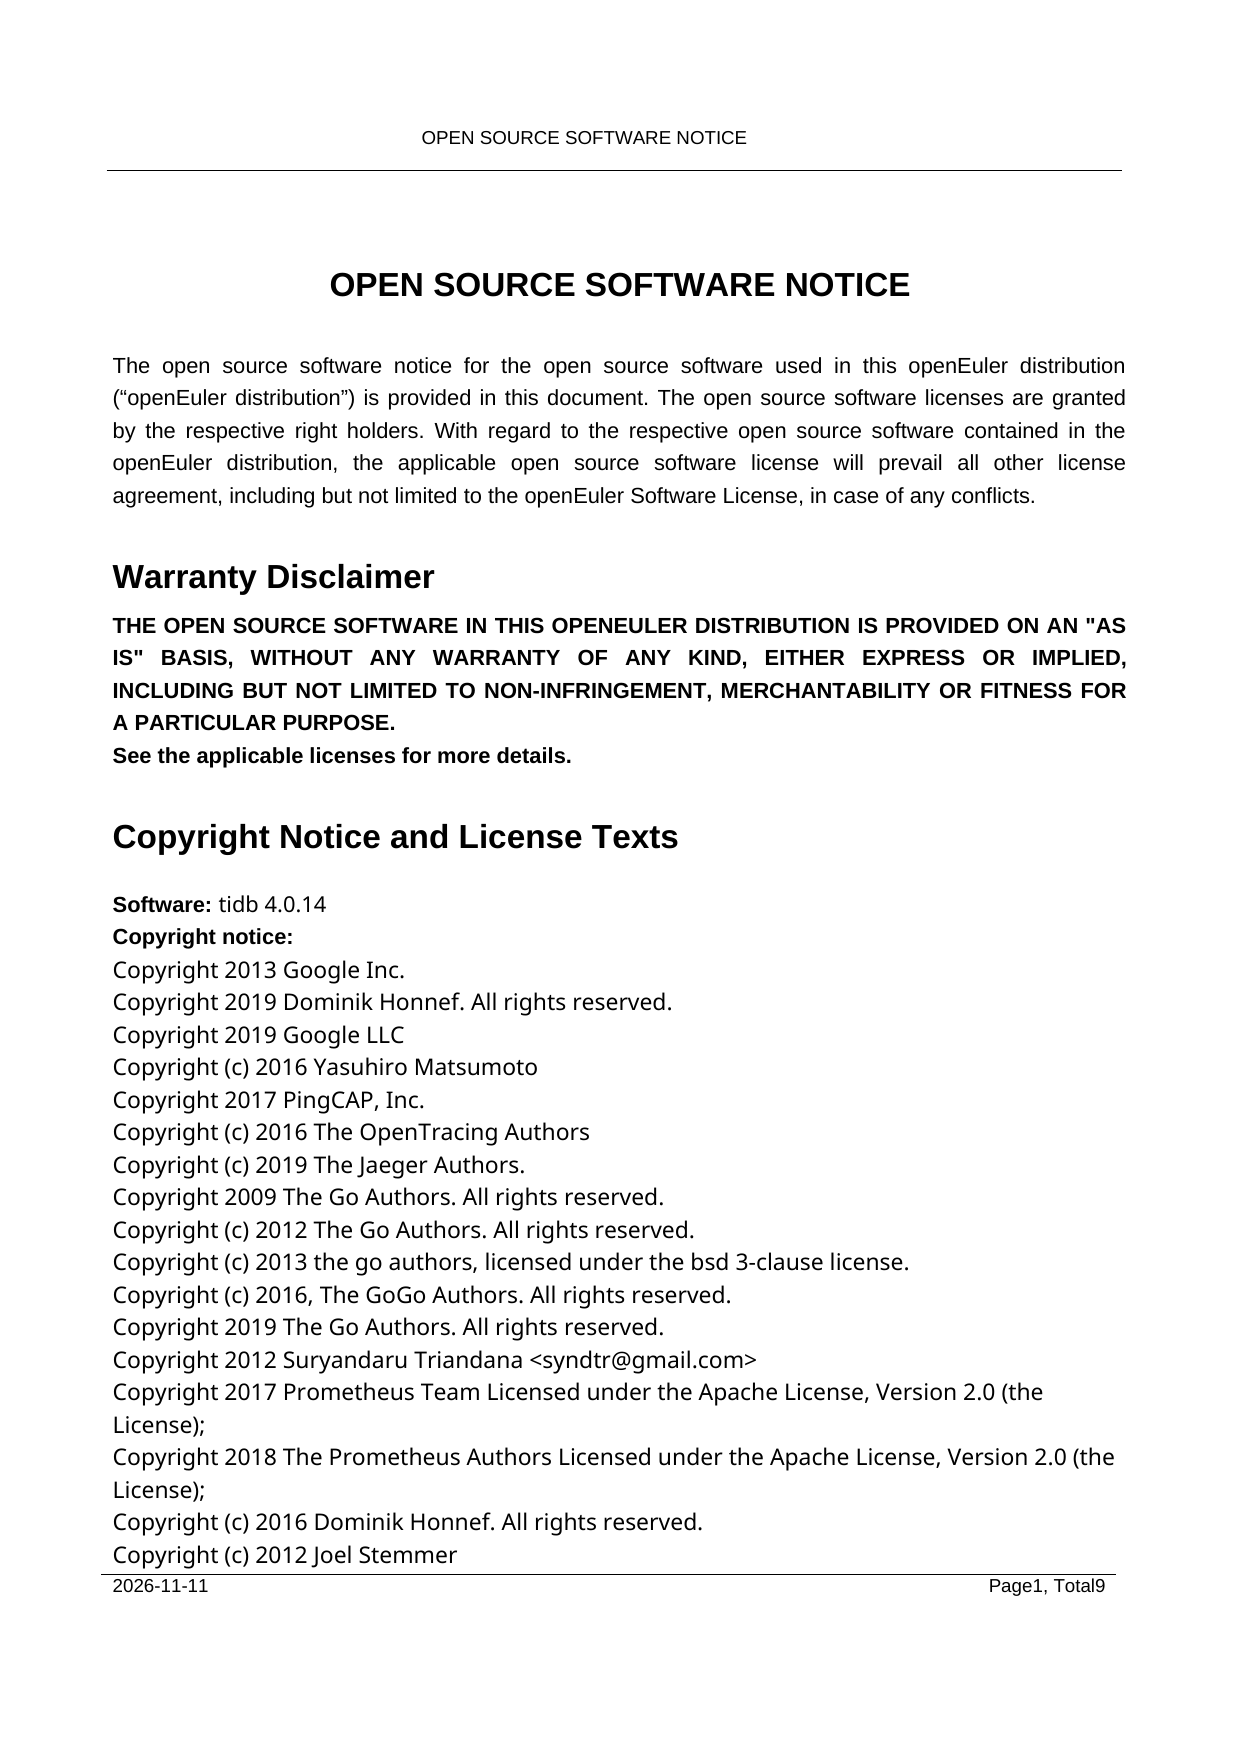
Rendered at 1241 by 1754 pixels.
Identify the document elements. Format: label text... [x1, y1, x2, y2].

text OPEN SOURCE SOFTWARE NOTICE [112, 251, 1128, 316]
text Copyright notice: [112, 921, 1128, 953]
text THE OPEN SOURCE SOFTWARE IN THIS OPENEULER DISTRIBUTION IS PROVIDED ON AN "AS IS" BASIS, WITHOUT ANY WARRANTY OF ANY KIND, EITHER EXPRESS OR IMPLIED, INCLUDING BUT NOT LIMITED TO NON-INFRINGEMENT, MERCHANTABILITY OR FITNESS FOR A PARTICULAR PURPOSE. See the applicable licenses for more details. [112, 609, 1128, 771]
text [112, 953, 1128, 1571]
text Software: tidb 4.0.14 [112, 888, 1128, 921]
text Copyright Notice and License Texts [112, 804, 1128, 869]
text The open source software notice for the open source software used in this openEuler distribution (“openEuler distribution”) is provided in this document. The open source software licenses are granted by the respective right holders. With regard to the respective open source software contained in the openEuler distribution, the applicable open source software license will prevail all other license agreement, including but not limited to the openEuler Software License, in case of any conflicts. [112, 349, 1128, 511]
text Warranty Disclaimer [112, 544, 1128, 609]
